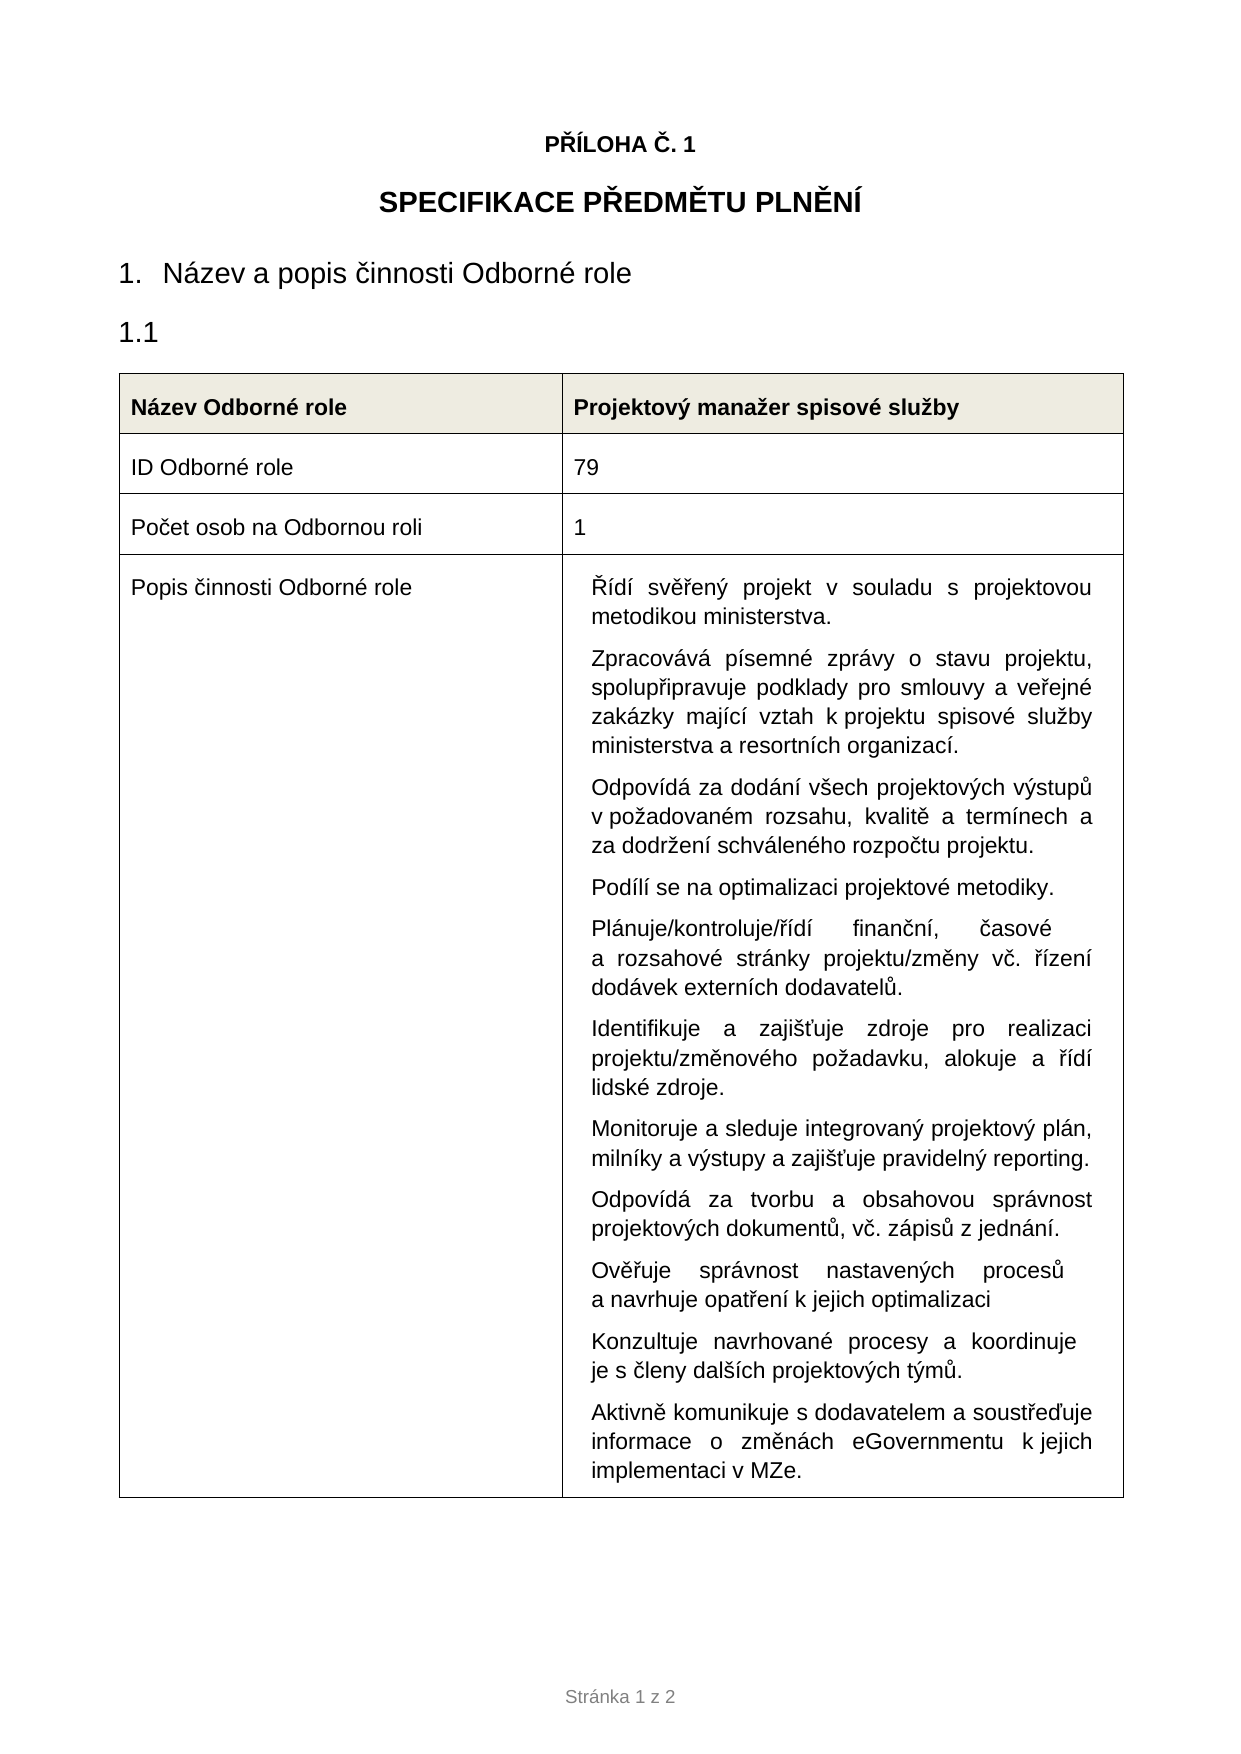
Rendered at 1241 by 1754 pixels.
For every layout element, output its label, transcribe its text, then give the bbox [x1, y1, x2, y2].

list Název a popis činnosti Odborné role [118, 256, 1122, 289]
table_cell 1 [563, 494, 1123, 553]
table_cell ID Odborné role [120, 434, 562, 493]
table_cell Počet osob na Odbornou roli [120, 494, 562, 553]
table_cell 79 [563, 434, 1123, 493]
list PŘÍLOHA Č. 1 SPECIFIKACE PŘEDMĚTU PLNĚNÍ [118, 131, 1122, 218]
table_header Projektový manažer spisové služby [563, 374, 1123, 433]
table_cell Řídí svěřený projekt v souladu s projektovou metodikou ministerstva. Zpracovává písemné zprávy o stavu projektu, spolupřipravuje podklady pro smlouvy a veřejné zakázky mající vztah k projektu spisové služby ministerstva a resortních organizací. Odpovídá za dodání všech projektových výstupů v požadovaném rozsahu, kvalitě a termínech a za dodržení schváleného rozpočtu projektu. Podílí se na optimalizaci projektové metodiky. Plánuje/kontroluje/řídí finanční, časové a rozsahové stránky projektu/změny vč. řízení dodávek externích dodavatelů. Identifikuje a zajišťuje zdroje pro realizaci projektu/změnového požadavku, alokuje a řídí lidské zdroje. Monitoruje a sleduje integrovaný projektový plán, milníky a výstupy a zajišťuje pravidelný reporting. Odpovídá za tvorbu a obsahovou správnost projektových dokumentů, vč. zápisů z jednání. Ověřuje správnost nastavených procesů a navrhuje opatření k jejich optimalizaci Konzultuje navrhované procesy a koordinuje je s členy dalších projektových týmů. Aktivně komunikuje s dodavatelem a soustřeďuje informace o změnách eGovernmentu k jejich implementaci v MZe. [563, 555, 1123, 1497]
table_header Název Odborné role [120, 374, 562, 433]
list 1.1 [118, 314, 1122, 348]
table_cell Popis činnosti Odborné role [120, 555, 562, 1497]
